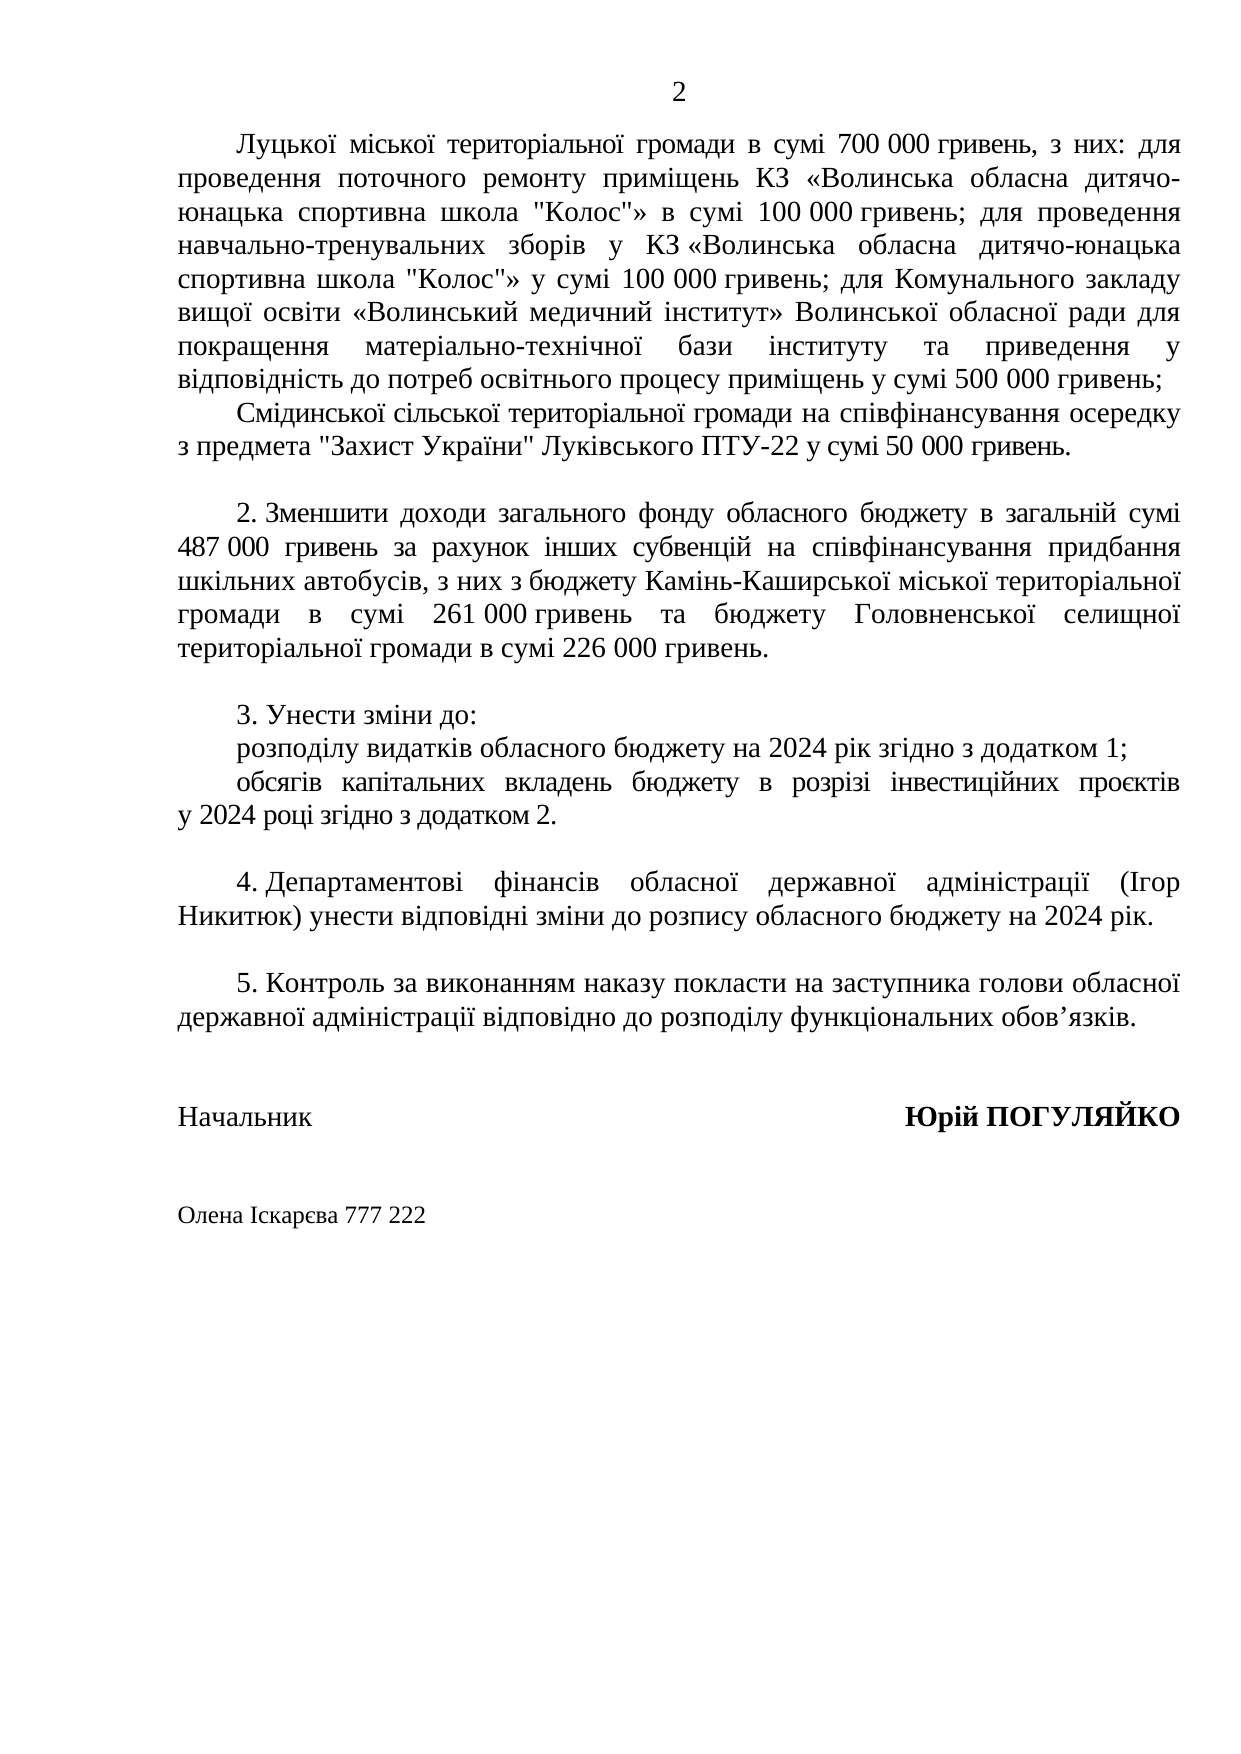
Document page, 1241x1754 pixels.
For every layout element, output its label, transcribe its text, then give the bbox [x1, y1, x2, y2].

text обсягів капітальних вкладень бюджету в розрізі інвестиційних проєктів у 2024 році згідно з додатком 2. [177, 764, 1181, 831]
text 2. Зменшити доходи загального фонду обласного бюджету в загальній сумі 487 000 гривень за рахунок інших субвенцій на співфінансування придбання шкільних автобусів, з них з бюджету Камінь-Каширської міської територіальної громади в сумі 261 000 гривень та бюджету Головненської селищної територіальної громади в сумі 226 000 гривень. [177, 496, 1181, 663]
text 3. Унести зміни до: [177, 697, 1181, 730]
text розподілу видатків обласного бюджету на 2024 рік згідно з додатком 1; [177, 730, 1181, 764]
text Начальник Юрій ПОГУЛЯЙКО [177, 1099, 1181, 1133]
text Олена Іскарєва 777 222 [177, 1200, 1181, 1229]
text Луцької міської територіальної громади в сумі 700 000 гривень, з них: для проведення поточного ремонту приміщень КЗ «Волинська обласна дитячо-юнацька спортивна школа "Колос"» в сумі 100 000 гривень; для проведення навчально-тренувальних зборів у КЗ «Волинська обласна дитячо-юнацька спортивна школа "Колос"» у сумі 100 000 гривень; для Комунального закладу вищої освіти «Волинський медичний інститут» Волинської обласної ради для покращення матеріально-технічної бази інституту та приведення у відповідність до потреб освітнього процесу приміщень у сумі 500 000 гривень; [177, 127, 1181, 395]
text 4. Департаментові фінансів обласної державної адміністрації (Ігор Никитюк) унести відповідні зміни до розпису обласного бюджету на 2024 рік. [177, 864, 1181, 932]
text Смідинської сільської територіальної громади на співфінансування осередку з предмета "Захист України" Луківського ПТУ-22 у сумі 50 000 гривень. [177, 395, 1181, 462]
text 5. Контроль за виконанням наказу покласти на заступника голови обласної державної адміністрації відповідно до розподілу функціональних обов’язків. [177, 965, 1181, 1032]
